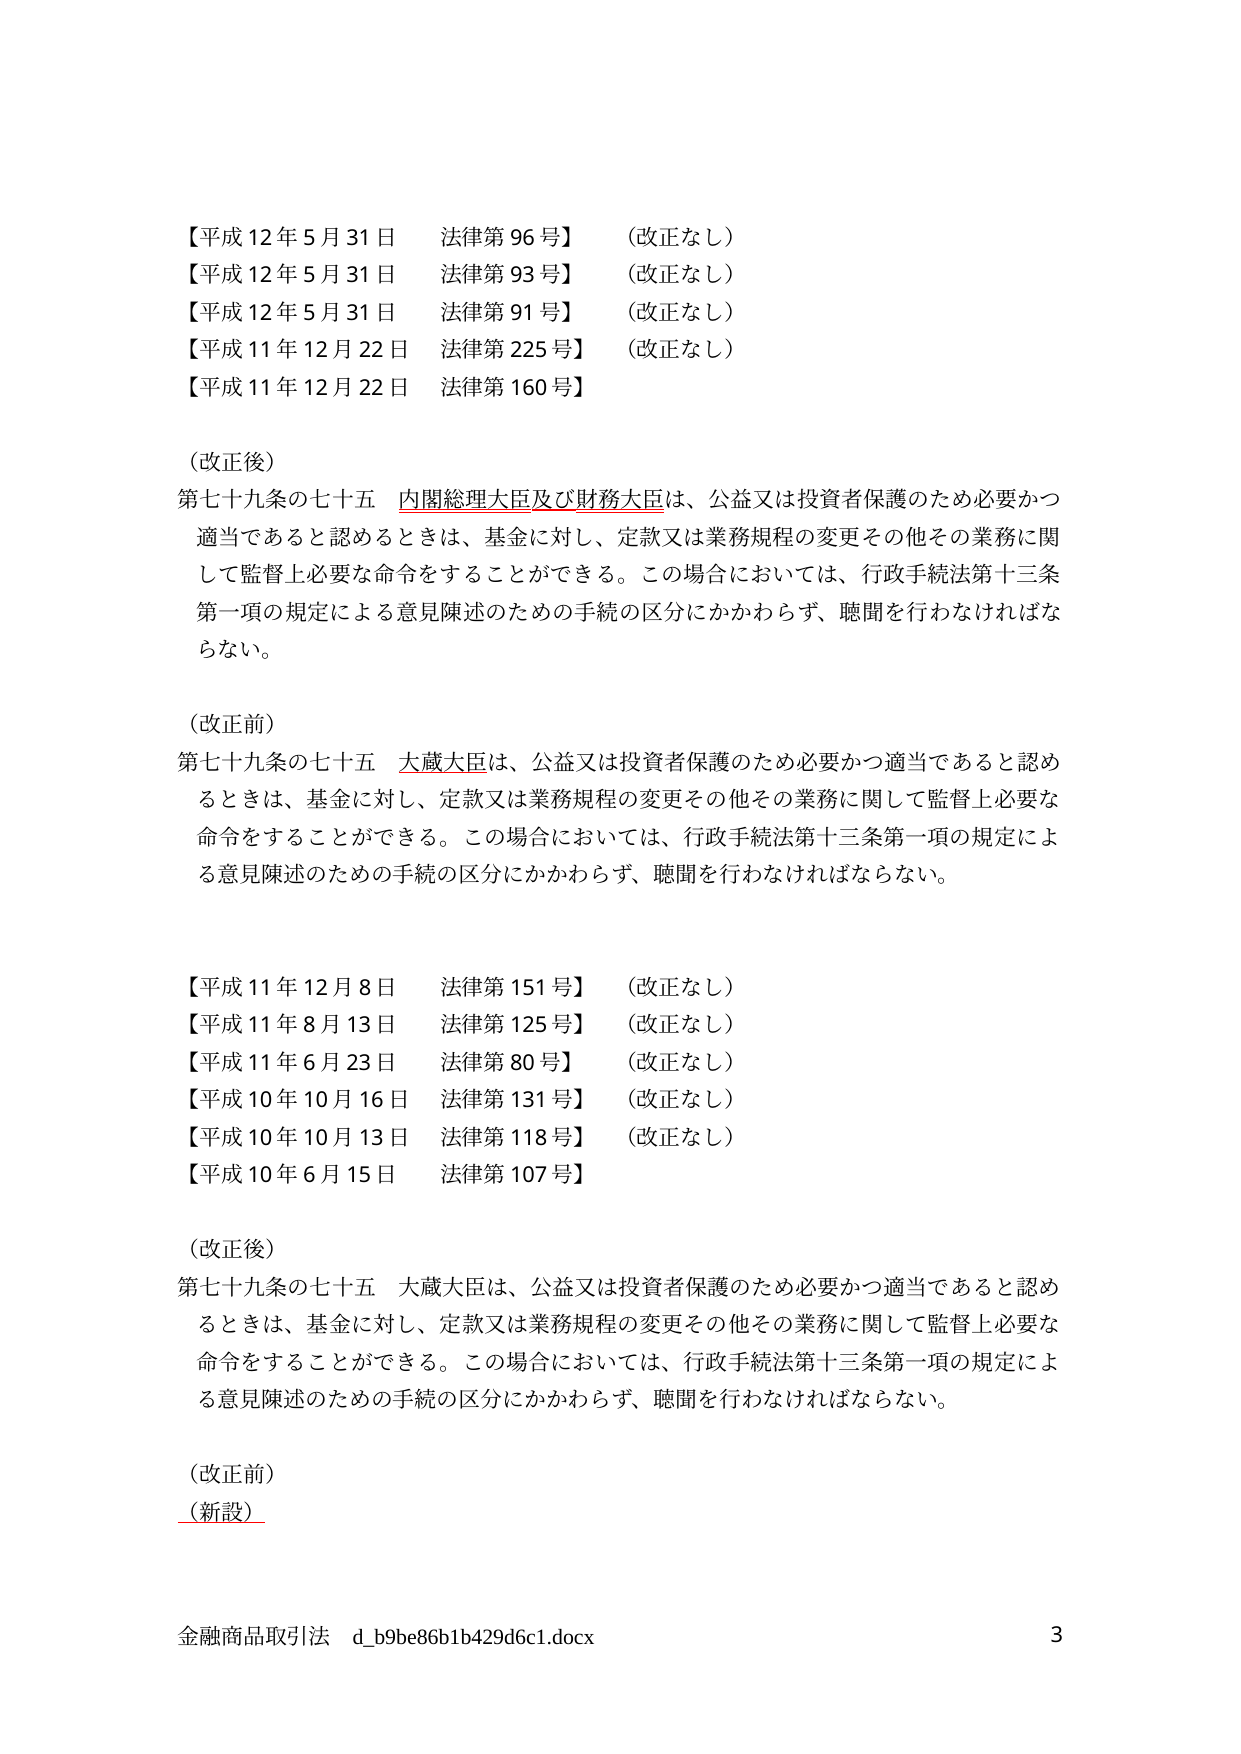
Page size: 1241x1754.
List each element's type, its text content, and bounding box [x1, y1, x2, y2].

text 第七十九条の七十五 大蔵大臣は、公益又は投資者保護のため必要かつ適当であると認めるときは、基金に対し、定款又は業務規程の変更その他その業務に関して監督上必要な命令をすることができる。この場合においては、行政手続法第十三条第一項の規定による意見陳述のための手続の区分にかかわらず、聴聞を行わなければならない。 [177, 1267, 1063, 1417]
text 【平成12年5月31日 法律第93号】 （改正なし） [177, 254, 1063, 292]
text （改正前） [177, 704, 1063, 742]
text 【平成12年5月31日 法律第91号】 （改正なし） [177, 292, 1063, 329]
text 【平成12年5月31日 法律第96号】 （改正なし） [177, 217, 1063, 254]
text （改正後） [177, 442, 1063, 479]
text 【平成11年12月8日 法律第151号】 （改正なし） [177, 967, 1063, 1004]
text （新設） [177, 1492, 1063, 1529]
text 第七十九条の七十五 大蔵大臣は、公益又は投資者保護のため必要かつ適当であると認めるときは、基金に対し、定款又は業務規程の変更その他その業務に関して監督上必要な命令をすることができる。この場合においては、行政手続法第十三条第一項の規定による意見陳述のための手続の区分にかかわらず、聴聞を行わなければならない。 [177, 742, 1063, 892]
text （改正後） [177, 1229, 1063, 1267]
text （改正前） [177, 1454, 1063, 1492]
text 【平成11年12月22日 法律第160号】 [177, 367, 1063, 404]
text 第七十九条の七十五 内閣総理大臣及び財務大臣は、公益又は投資者保護のため必要かつ適当であると認めるときは、基金に対し、定款又は業務規程の変更その他その業務に関して監督上必要な命令をすることができる。この場合においては、行政手続法第十三条第一項の規定による意見陳述のための手続の区分にかかわらず、聴聞を行わなければならない。 [177, 479, 1063, 667]
text 【平成11年8月13日 法律第125号】 （改正なし） [177, 1004, 1063, 1042]
text 【平成11年6月23日 法律第80号】 （改正なし） [177, 1042, 1063, 1079]
text 【平成11年12月22日 法律第225号】 （改正なし） [177, 329, 1063, 367]
text 【平成10年6月15日 法律第107号】 [177, 1154, 1063, 1192]
text 【平成10年10月13日 法律第118号】 （改正なし） [177, 1117, 1063, 1154]
text 【平成10年10月16日 法律第131号】 （改正なし） [177, 1079, 1063, 1117]
